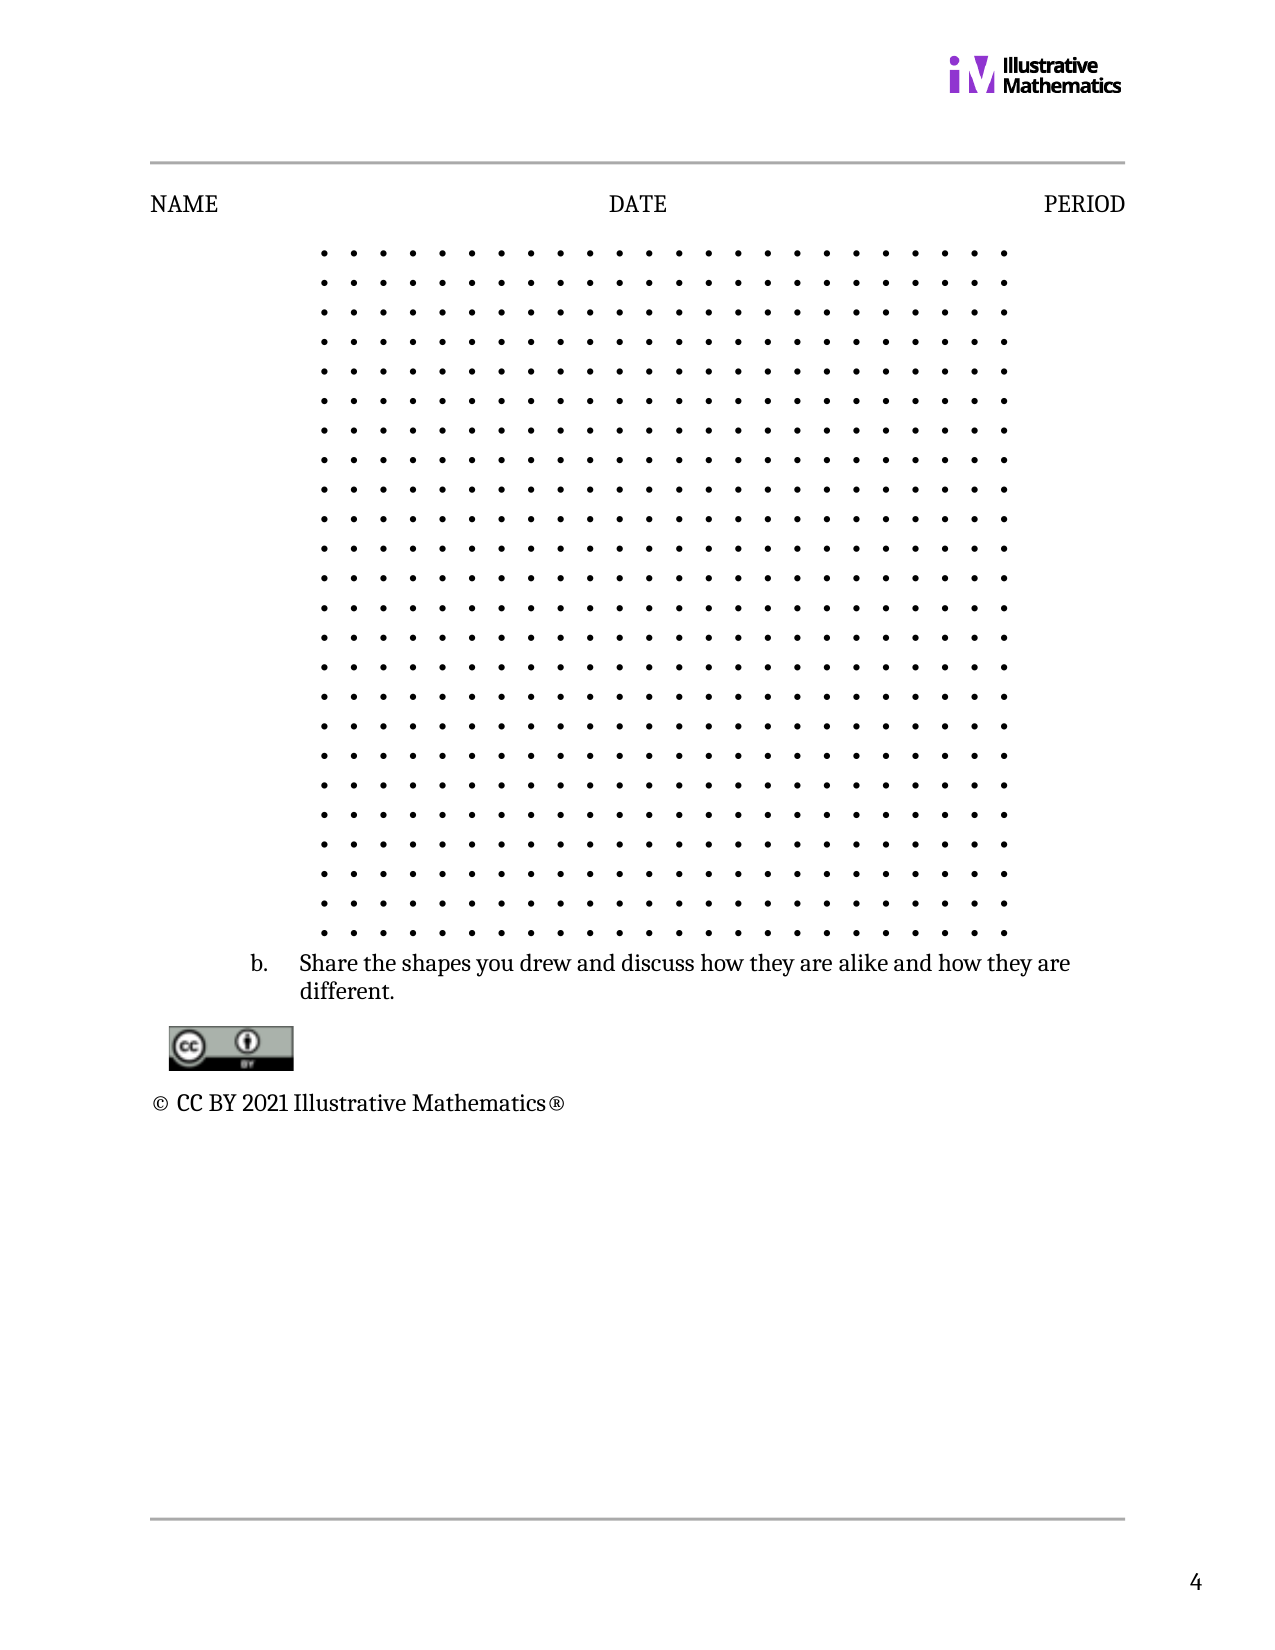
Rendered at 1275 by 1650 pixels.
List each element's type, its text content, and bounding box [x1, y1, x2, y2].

picture [318, 247, 1010, 939]
picture [949, 55, 1121, 93]
list Share the shapes you drew and discuss how they are alike and how they are different. [250, 948, 1125, 1006]
text © CC BY 2021 Illustrative Mathematics® [150, 1089, 1125, 1118]
picture [168, 1026, 294, 1071]
